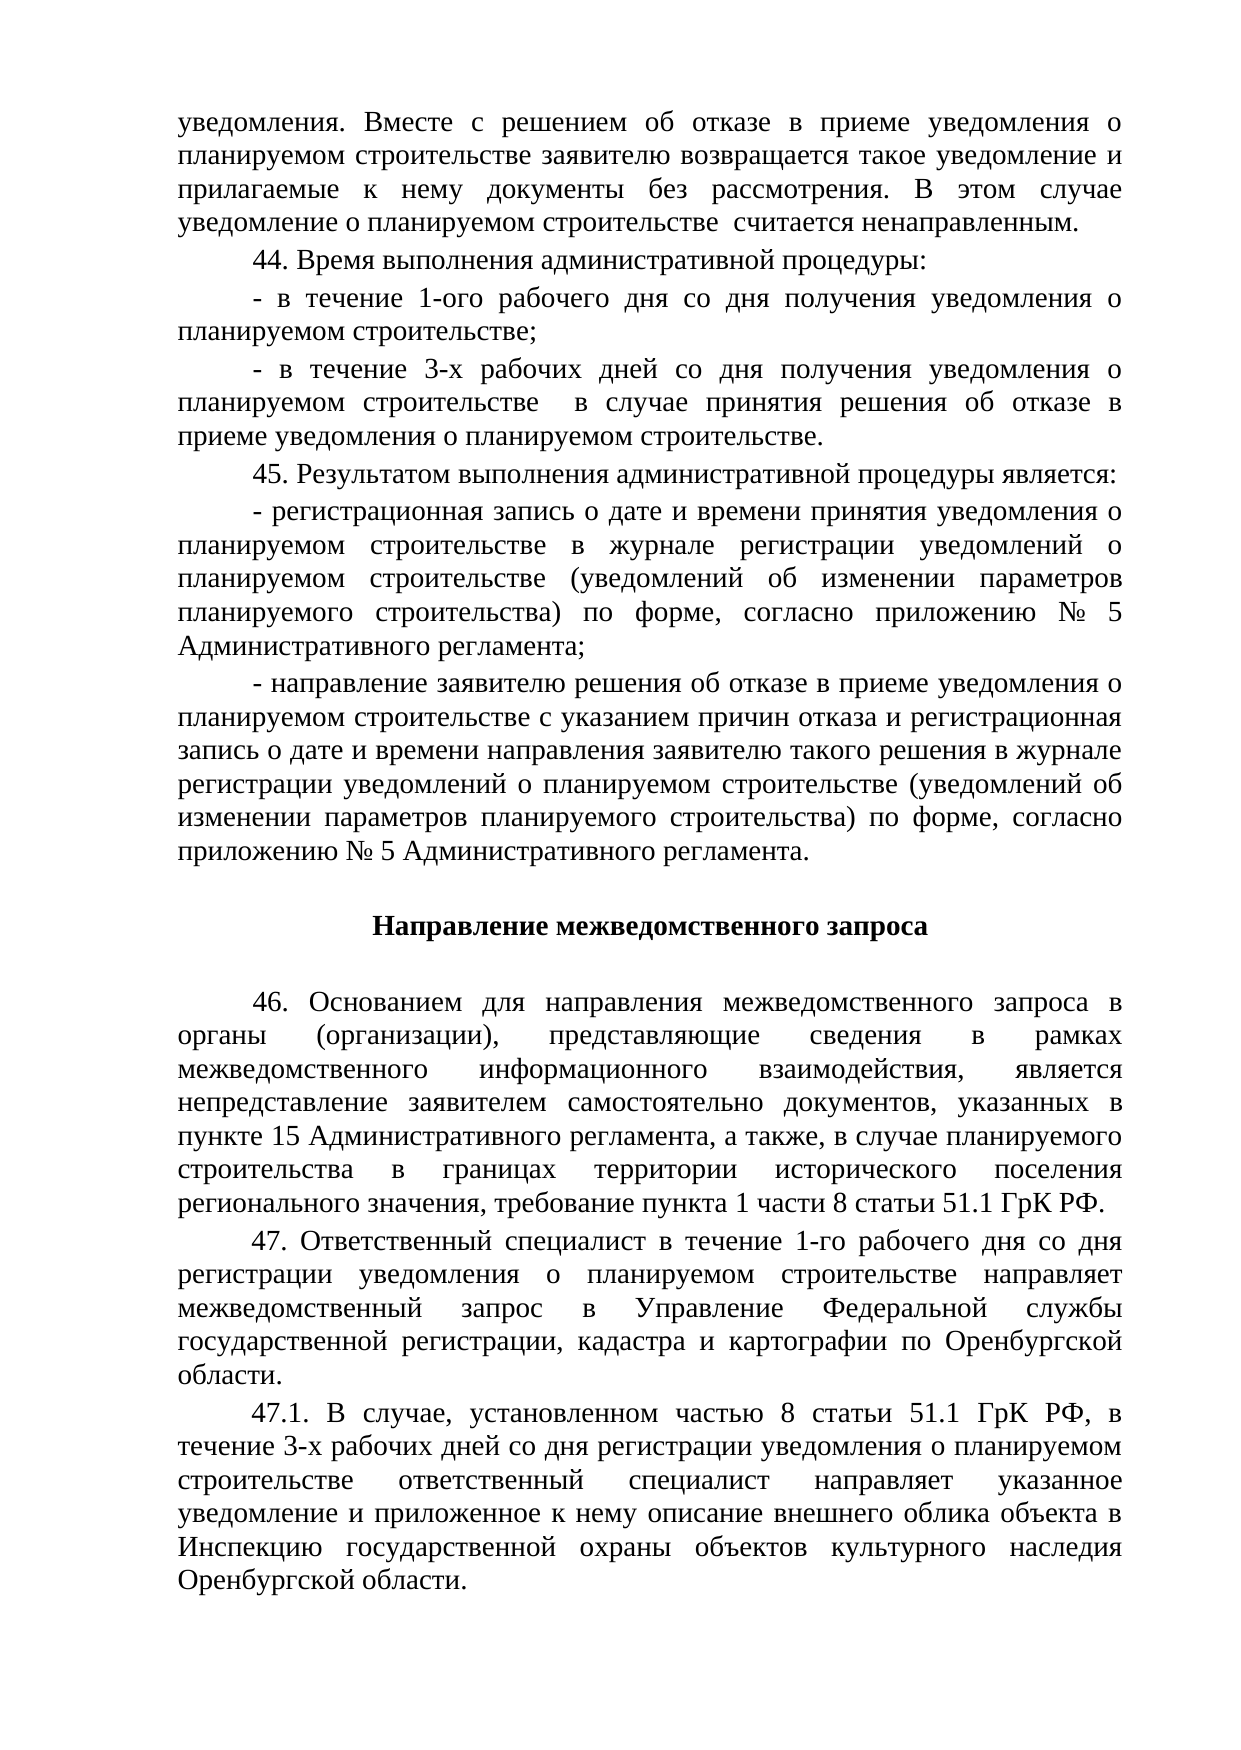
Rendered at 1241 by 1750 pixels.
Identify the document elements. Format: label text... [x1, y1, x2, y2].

subtitle Направление межведомственного запроса [177, 908, 1123, 942]
text - в течение 3-х рабочих дней со дня получения уведомления о планируемом строительстве в случае принятия решения об отказе в приеме уведомления о планируемом строительстве. [177, 351, 1123, 452]
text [177, 104, 1123, 238]
text - направление заявителю решения об отказе в приеме уведомления о планируемом строительстве с указанием причин отказа и регистрационная запись о дате и времени направления заявителю такого решения в журнале регистрации уведомлений о планируемом строительстве (уведомлений об изменении параметров планируемого строительства) по форме, согласно приложению № 5 Административного регламента. [177, 665, 1123, 867]
text 47. Ответственный специалист в течение 1-го рабочего дня со дня регистрации уведомления о планируемом строительстве направляет межведомственный запрос в Управление Федеральной службы государственной регистрации, кадастра и картографии по Оренбургской области. [177, 1223, 1123, 1391]
text - регистрационная запись о дате и времени принятия уведомления о планируемом строительстве в журнале регистрации уведомлений о планируемом строительстве (уведомлений об изменении параметров планируемого строительства) по форме, согласно приложению № 5 Административного регламента; [177, 493, 1123, 661]
text - в течение 1-ого рабочего дня со дня получения уведомления о планируемом строительстве; [177, 280, 1123, 347]
text 46. Основанием для направления межведомственного запроса в органы (организации), представляющие сведения в рамках межведомственного информационного взаимодействия, является непредставление заявителем самостоятельно документов, указанных в пункте 15 Административного регламента, а также, в случае планируемого строительства в границах территории исторического поселения регионального значения, требование пункта 1 части 8 статьи 51.1 ГрК РФ. [177, 984, 1123, 1219]
text 44. Время выполнения административной процедуры: [177, 242, 1123, 276]
text 47.1. В случае, установленном частью 8 статьи 51.1 ГрК РФ, в течение 3-х рабочих дней со дня регистрации уведомления о планируемом строительстве ответственный специалист направляет указанное уведомление и приложенное к нему описание внешнего облика объекта в Инспекцию государственной охраны объектов культурного наследия Оренбургской области. [177, 1395, 1123, 1596]
text 45. Результатом выполнения административной процедуры является: [177, 456, 1123, 489]
